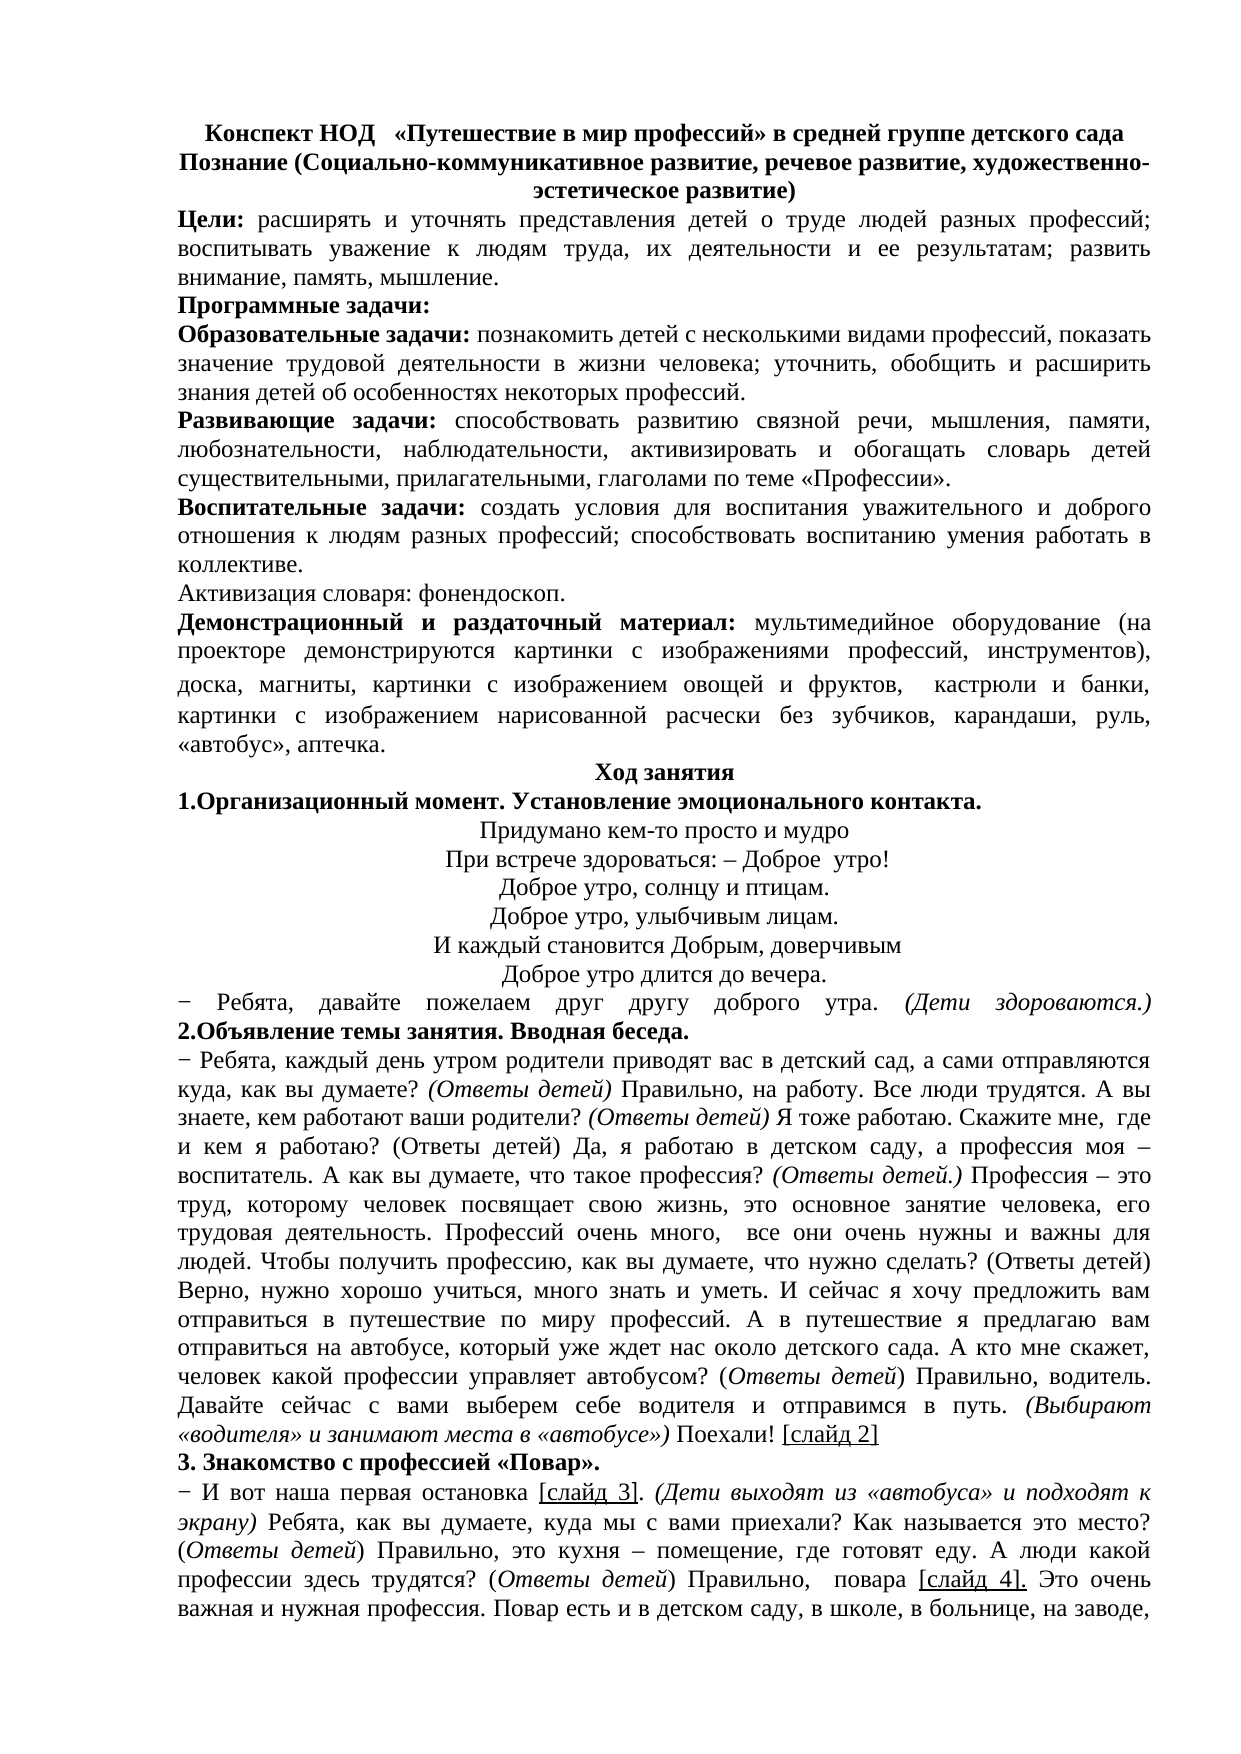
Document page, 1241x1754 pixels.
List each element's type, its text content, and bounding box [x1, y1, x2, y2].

text Ход занятия [177, 757, 1152, 786]
text Доброе утро длится до вечера. [177, 959, 1152, 987]
text − Ребята, каждый день утром родители приводят вас в детский сад, а сами отправляются куда, как вы думаете? (Ответы детей) Правильно, на работу. Все люди трудятся. А вы знаете, кем работают ваши родители? (Ответы детей) Я тоже работаю. Скажите мне, где и кем я работаю? (Ответы детей) Да, я работаю в детском саду, а профессия моя – воспитатель. А как вы думаете, что такое профессия? (Ответы детей.) Профессия – это труд, которому человек посвящает свою жизнь, это основное занятие человека, его трудовая деятельность. Профессий очень много, все они очень нужны и важны для людей. Чтобы получить профессию, как вы думаете, что нужно сделать? (Ответы детей) Верно, нужно хорошо учиться, много знать и уметь. И сейчас я хочу предложить вам отправиться в путешествие по миру профессий. А в путешествие я предлагаю вам отправиться на автобусе, который уже ждет нас около детского сада. А кто мне скажет, человек какой профессии управляет автобусом? (Ответы детей) Правильно, водитель. Давайте сейчас с вами выберем себе водителя и отправимся в путь. (Выбирают «водителя» и занимают места в «автобусе») Поехали! [слайд 2] [177, 1045, 1152, 1447]
text Доброе утро, улыбчивым лицам. [177, 901, 1152, 930]
text Цели: расширять и уточнять представления детей о труде людей разных профессий; воспитывать уважение к людям труда, их деятельности и ее результатам; развить внимание, память, мышление. [177, 204, 1152, 291]
text Воспитательные задачи: создать условия для воспитания уважительного и доброго отношения к людям разных профессий; способствовать воспитанию умения работать в коллективе. [177, 492, 1152, 578]
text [177, 1476, 1152, 1622]
text Активизация словаря: фонендоскоп. [177, 578, 1152, 607]
text Придумано кем-то просто и мудро [177, 815, 1152, 844]
text Познание (Социально-коммуникативное развитие, речевое развитие, художественно-эстетическое развитие) [177, 147, 1152, 204]
text Образовательные задачи: познакомить детей с несколькими видами профессий, показать значение трудовой деятельности в жизни человека; уточнить, обобщить и расширить знания детей об особенностях некоторых профессий. [177, 319, 1152, 406]
text − Ребята, давайте пожелаем друг другу доброго утра. (Дети здороваются.) 2.Объявление темы занятия. Вводная беседа. [177, 987, 1152, 1045]
text Развивающие задачи: способствовать развитию связной речи, мышления, памяти, любознательности, наблюдательности, активизировать и обогащать словарь детей существительными, прилагательными, глаголами по теме «Профессии». [177, 406, 1152, 492]
text При встрече здороваться: – Доброе утро! [177, 844, 1152, 872]
text И каждый становится Добрым, доверчивым [177, 930, 1152, 959]
text Демонстрационный и раздаточный материал: мультимедийное оборудование (на проекторе демонстрируются картинки с изображениями профессий, инструментов), доска, магниты, картинки с изображением овощей и фруктов, кастрюли и банки, картинки с изображением нарисованной расчески без зубчиков, карандаши, руль, «автобус», аптечка. [177, 607, 1152, 757]
text Конспект НОД «Путешествие в мир профессий» в средней группе детского сада [177, 118, 1152, 147]
text Программные задачи: [177, 291, 1152, 319]
text Доброе утро, солнцу и птицам. [177, 872, 1152, 901]
text 3. Знакомство с профессией «Повар». [177, 1447, 1152, 1476]
text 1.Организационный момент. Установление эмоционального контакта. [177, 786, 1152, 815]
